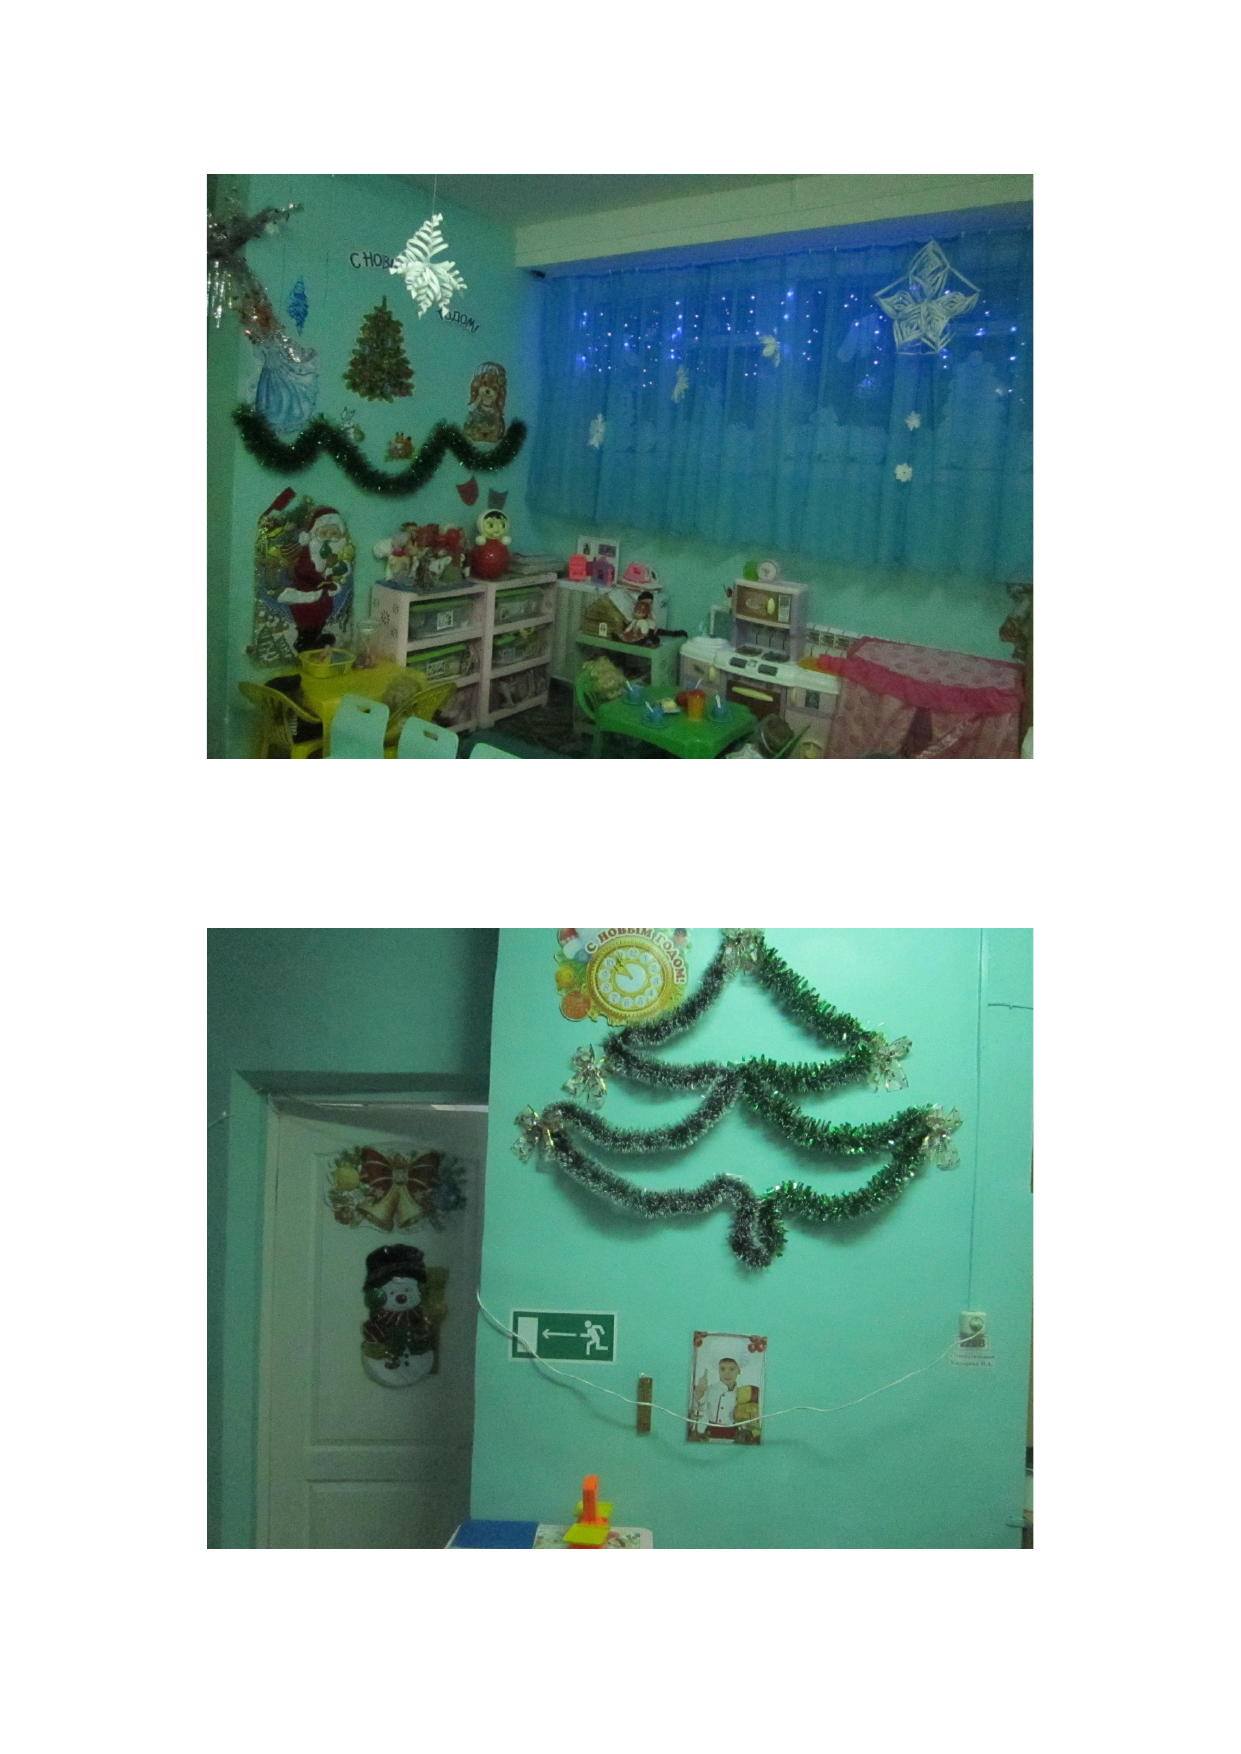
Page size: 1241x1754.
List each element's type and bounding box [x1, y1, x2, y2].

picture [206, 174, 1034, 759]
picture [207, 928, 1034, 1549]
